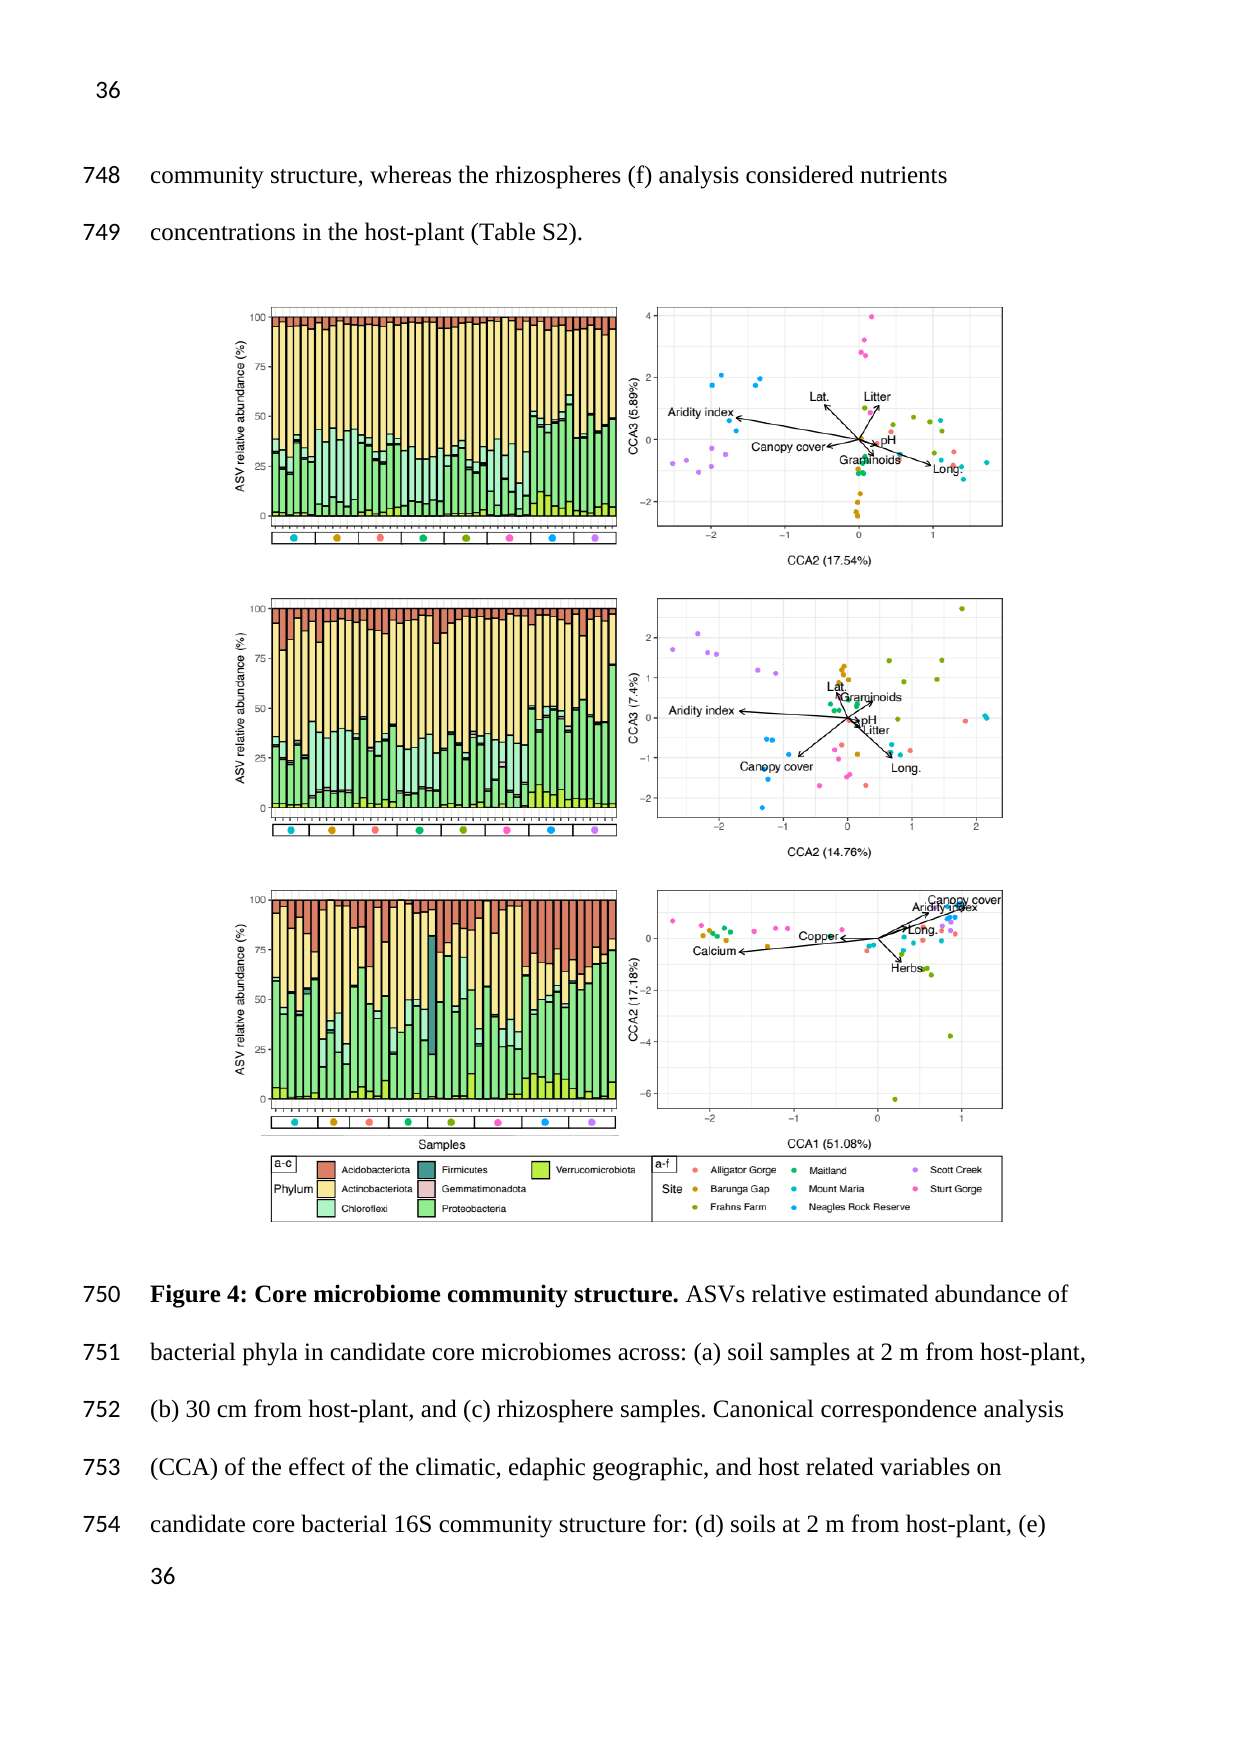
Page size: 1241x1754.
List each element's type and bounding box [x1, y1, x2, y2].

title [150, 160, 1090, 246]
title [150, 275, 1090, 1538]
